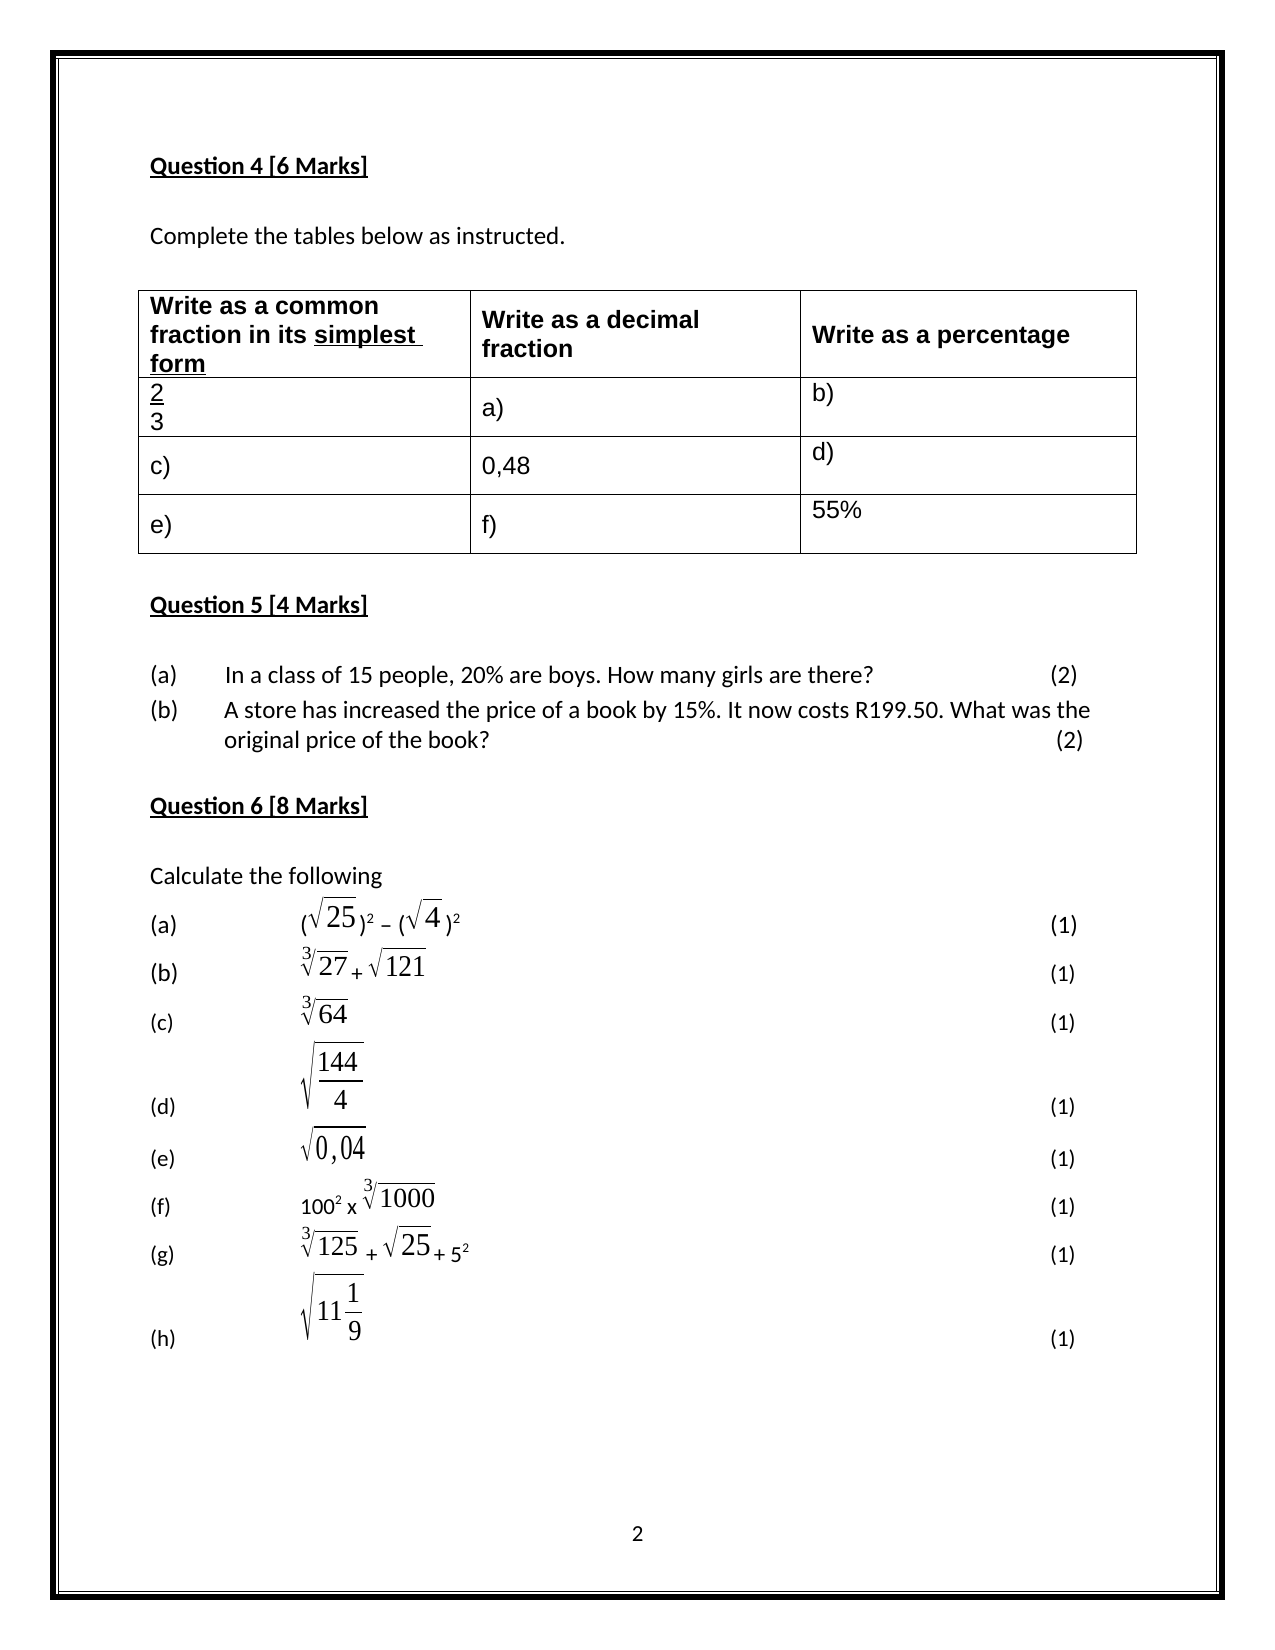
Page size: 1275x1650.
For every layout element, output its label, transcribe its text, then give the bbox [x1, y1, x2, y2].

text (b) A store has increased the price of a book by 15%. It now costs R199.50. What was the original price of the book? (2) [150, 694, 1125, 755]
table_header Write as a percentage [801, 291, 1136, 377]
text Question 6 [8 Marks] [150, 790, 1125, 821]
table_cell 0,48 [471, 437, 800, 494]
table_header Write as a common fraction in its simplest form [139, 291, 470, 377]
text Calculate the following [150, 860, 1125, 891]
text Question 5 [4 Marks] [150, 589, 1125, 619]
text (a) In a class of 15 people, 20% are boys. How many girls are there? (2) [150, 659, 1125, 689]
table_cell f) [471, 495, 800, 553]
text (b) + (1) [150, 944, 1125, 988]
table_cell c) [139, 437, 470, 494]
text (g) + + 52 (1) [150, 1224, 1125, 1268]
text (d) (1) [150, 1040, 1125, 1120]
table_header Write as a decimal fraction [471, 291, 800, 377]
text (a) ()2 – ()2 (1) [150, 895, 1125, 939]
table_cell e) [139, 495, 470, 553]
table_cell a) [471, 378, 800, 436]
table_cell b) [801, 378, 1136, 436]
text (e) (1) [150, 1124, 1125, 1172]
text (h) (1) [150, 1272, 1125, 1352]
text (c) (1) [150, 992, 1125, 1036]
table_cell 55% [801, 495, 1136, 553]
text Question 4 [6 Marks] [150, 150, 1125, 181]
table_cell 2 3 [139, 378, 470, 436]
table_cell d) [801, 437, 1136, 494]
text Complete the tables below as instructed. [150, 220, 1125, 251]
text (f) 1002 x (1) [150, 1176, 1125, 1220]
